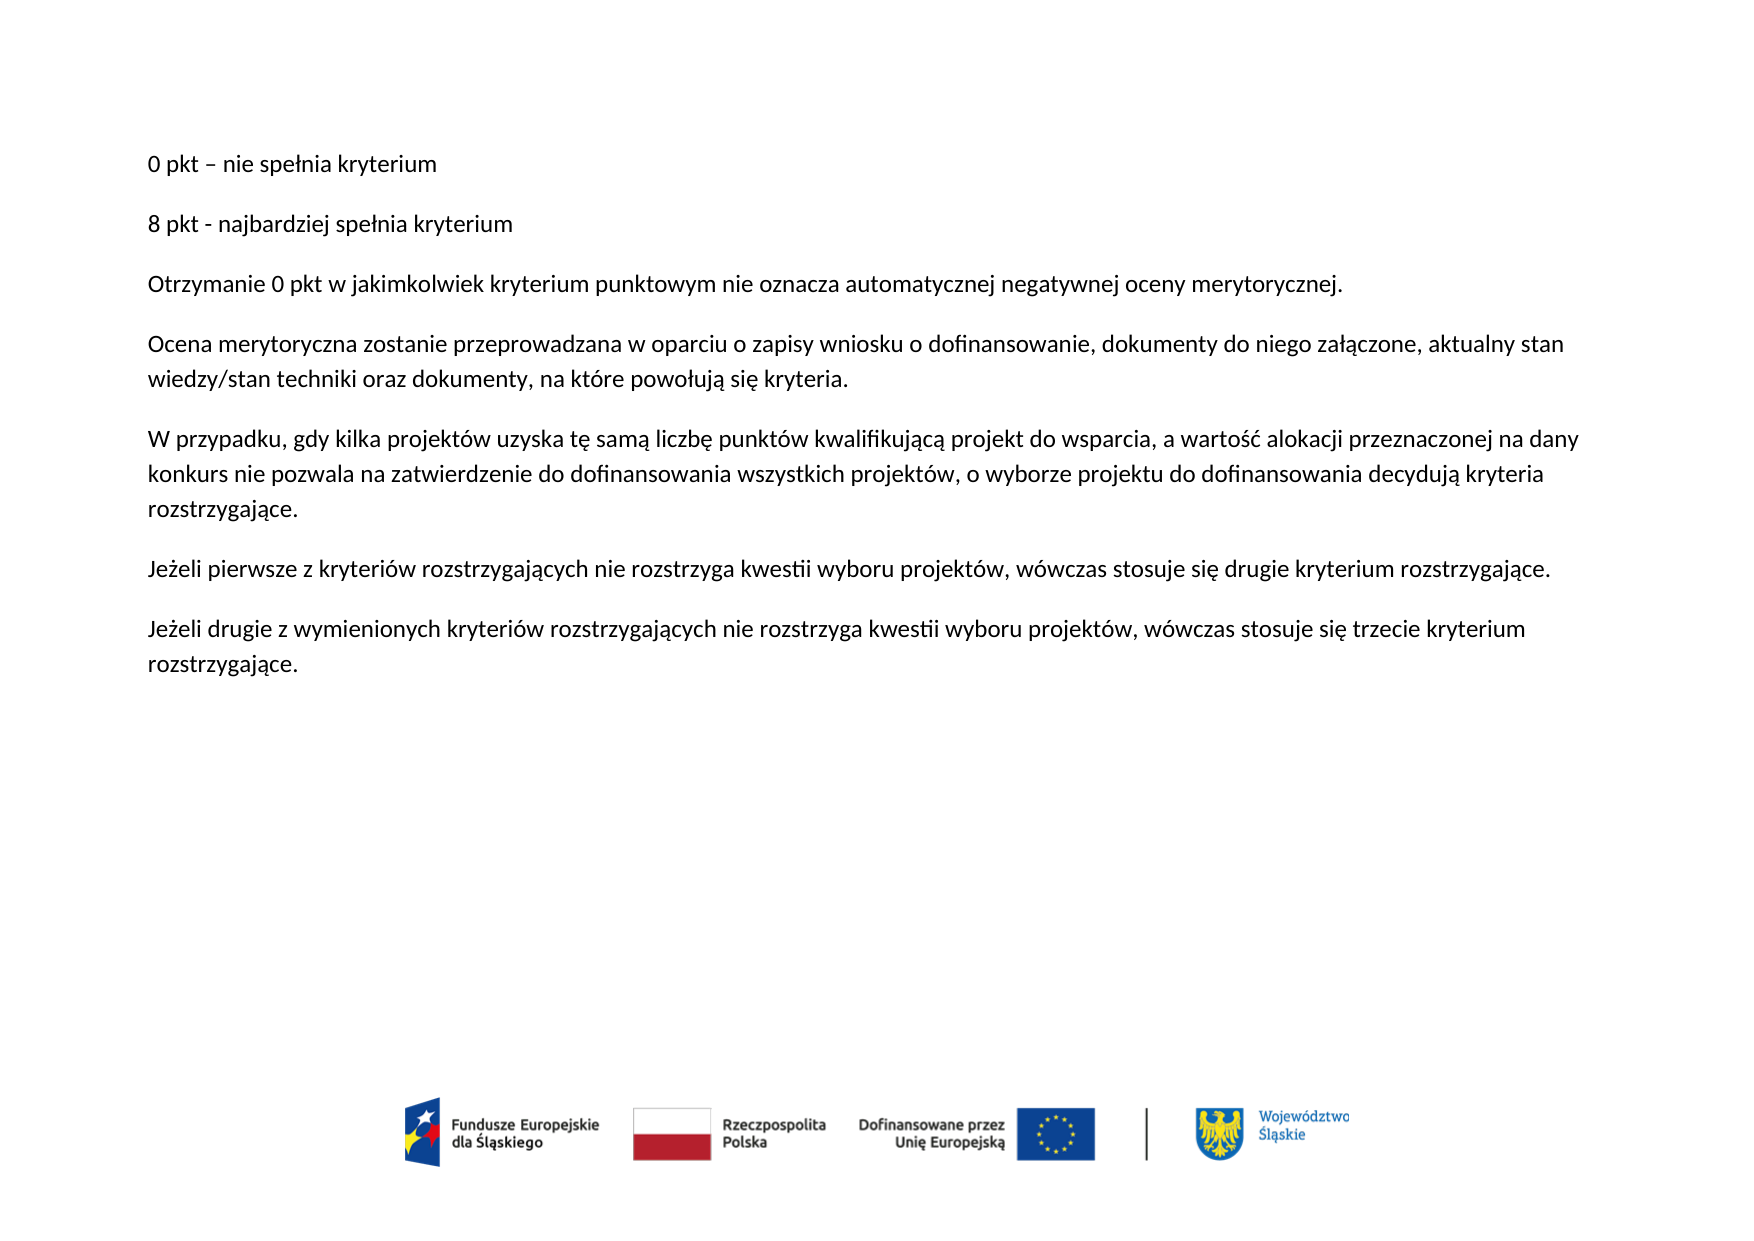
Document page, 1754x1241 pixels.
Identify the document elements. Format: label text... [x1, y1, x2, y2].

text 0 pkt – nie spełnia kryterium [148, 148, 1606, 178]
text Jeżeli drugie z wymienionych kryteriów rozstrzygających nie rozstrzyga kwestii wyboru projektów, wówczas stosuje się trzecie kryterium rozstrzygające. [148, 613, 1606, 678]
text Otrzymanie 0 pkt w jakimkolwiek kryterium punktowym nie oznacza automatycznej negatywnej oceny merytorycznej. [148, 268, 1606, 298]
text Ocena merytoryczna zostanie przeprowadzana w oparciu o zapisy wniosku o dofinansowanie, dokumenty do niego załączone, aktualny stan wiedzy/stan techniki oraz dokumenty, na które powołują się kryteria. [148, 328, 1606, 393]
text W przypadku, gdy kilka projektów uzyska tę samą liczbę punktów kwalifikującą projekt do wsparcia, a wartość alokacji przeznaczonej na dany konkurs nie pozwala na zatwierdzenie do dofinansowania wszystkich projektów, o wyborze projektu do dofinansowania decydują kryteria rozstrzygające. [148, 423, 1606, 523]
text Jeżeli pierwsze z kryteriów rozstrzygających nie rozstrzyga kwestii wyboru projektów, wówczas stosuje się drugie kryterium rozstrzygające. [148, 553, 1606, 583]
picture [405, 1097, 1349, 1167]
text 8 pkt - najbardziej spełnia kryterium [148, 208, 1606, 238]
